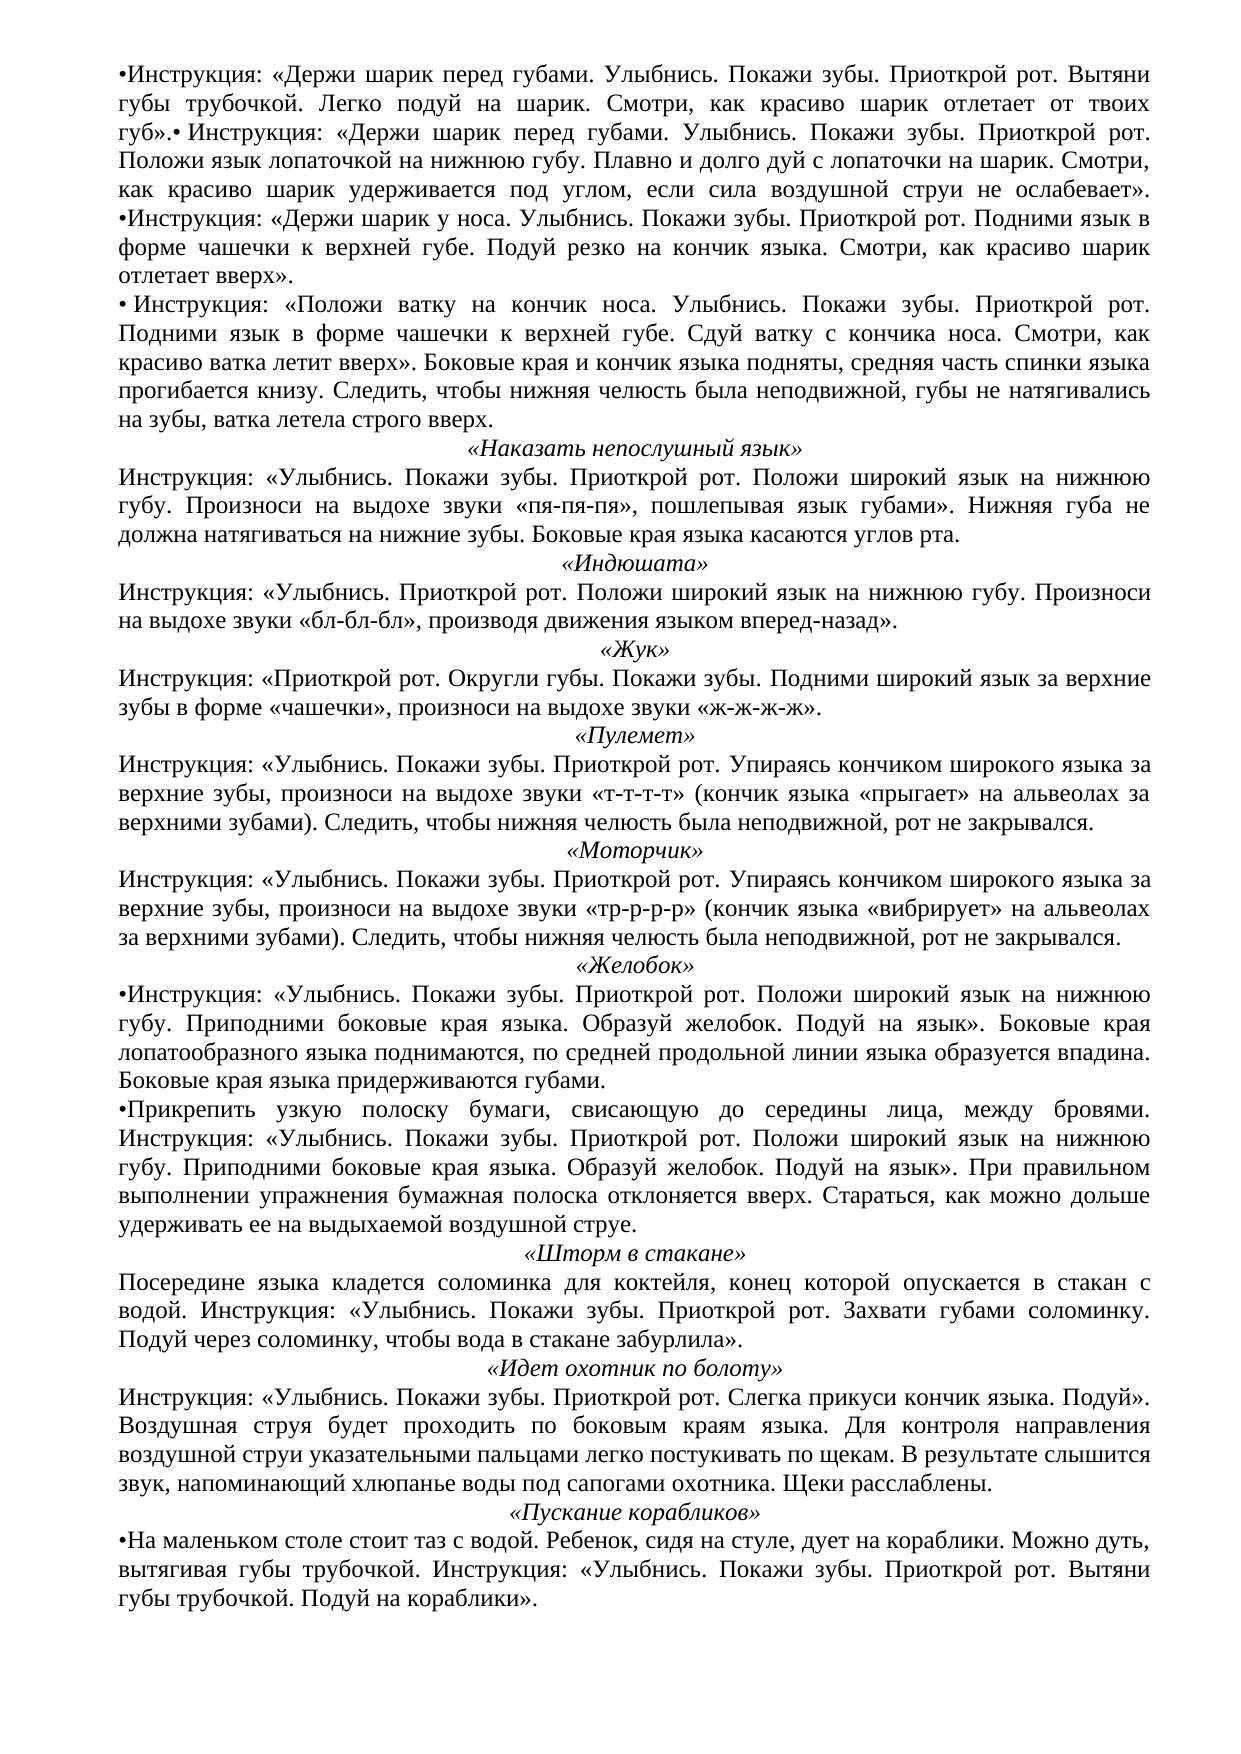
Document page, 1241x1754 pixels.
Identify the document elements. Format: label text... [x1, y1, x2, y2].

text Инструкция: «Приоткрой рот. Округли губы. Покажи зубы. Подними широкий язык за верхние зубы в форме «чашечки», произноси на выдохе звуки «ж-ж-ж-ж». [118, 663, 1152, 720]
text «Индюшата» [118, 548, 1152, 577]
text Инструкция: «Улыбнись. Покажи зубы. Приоткрой рот. Упираясь кончиком широкого языка за верхние зубы, произноси на выдохе звуки «т-т-т-т» (кончик языка «прыгает» на альвеолах за верхними зубами). Следить, чтобы нижняя челюсть была неподвижной, рот не закрывался. [118, 749, 1152, 835]
text Инструкция: «Улыбнись. Приоткрой рот. Положи широкий язык на нижнюю губу. Произноси на выдохе звуки «бл-бл-бл», производя движения языком вперед-назад». [118, 577, 1152, 634]
text «Наказать непослушный язык» [118, 433, 1152, 462]
text «Шторм в стакане» [118, 1238, 1152, 1267]
text Инструкция: «Улыбнись. Покажи зубы. Приоткрой рот. Слегка прикуси кончик языка. Подуй». Воздушная струя будет проходить по боковым краям языка. Для контроля направления воздушной струи указательными пальцами легко постукивать по щекам. В результате слышится звук, напоминающий хлюпанье воды под сапогами охотника. Щеки расслаблены. [118, 1382, 1152, 1497]
text • Инструкция: «Положи ватку на кончик носа. Улыбнись. Покажи зубы. Приоткрой рот. Подними язык в форме чашечки к верхней губе. Сдуй ватку с кончика носа. Смотри, как красиво ватка летит вверх». Боковые края и кончик языка подняты, средняя часть спинки языка прогибается книзу. Следить, чтобы нижняя челюсть была неподвижной, губы не натягивались на зубы, ватка летела строго вверх. [118, 289, 1152, 433]
text «Моторчик» [118, 835, 1152, 864]
text •Прикрепить узкую полоску бумаги, свисающую до середины лица, между бровями. Инструкция: «Улыбнись. Покажи зубы. Приоткрой рот. Положи широкий язык на нижнюю губу. Приподними боковые края языка. Образуй желобок. Подуй на язык». При правильном выполнении упражнения бумажная полоска отклоняется вверх. Стараться, как можно дольше удерживать ее на выдыхаемой воздушной струе. [118, 1094, 1152, 1238]
text •Инструкция: «Держи шарик перед губами. Улыбнись. Покажи зубы. Приоткрой рот. Вытяни губы трубочкой. Легко подуй на шарик. Смотри, как красиво шарик отлетает от твоих губ».• Инструкция: «Держи шарик перед губами. Улыбнись. Покажи зубы. Приоткрой рот. Положи язык лопаточкой на нижнюю губу. Плавно и долго дуй с лопаточки на шарик. Смотри, как красиво шарик удерживается под углом, если сила воздушной струи не ослабевает». •Инструкция: «Держи шарик у носа. Улыбнись. Покажи зубы. Приоткрой рот. Подними язык в форме чашечки к верхней губе. Подуй резко на кончик языка. Смотри, как красиво шарик отлетает вверх». [118, 59, 1152, 289]
text Посередине языка кладется соломинка для коктейля, конец которой опускается в стакан с водой. Инструкция: «Улыбнись. Покажи зубы. Приоткрой рот. Захвати губами соломинку. Подуй через соломинку, чтобы вода в стакане забурлила». [118, 1267, 1152, 1353]
text Инструкция: «Улыбнись. Покажи зубы. Приоткрой рот. Упираясь кончиком широкого языка за верхние зубы, произноси на выдохе звуки «тр-р-р-р» (кончик языка «вибрирует» на альвеолах за верхними зубами). Следить, чтобы нижняя челюсть была неподвижной, рот не закрывался. [118, 864, 1152, 950]
text •Инструкция: «Улыбнись. Покажи зубы. Приоткрой рот. Положи широкий язык на нижнюю губу. Приподними боковые края языка. Образуй желобок. Подуй на язык». Боковые края лопатообразного языка поднимаются, по средней продольной линии языка образуется впадина. Боковые края языка придерживаются губами. [118, 979, 1152, 1094]
text «Идет охотник по болоту» [118, 1353, 1152, 1382]
text Инструкция: «Улыбнись. Покажи зубы. Приоткрой рот. Положи широкий язык на нижнюю губу. Произноси на выдохе звуки «пя-пя-пя», пошлепывая язык губами». Нижняя губа не должна натягиваться на нижние зубы. Боковые края языка касаются углов рта. [118, 462, 1152, 548]
text «Пускание корабликов» [118, 1497, 1152, 1525]
text «Пулемет» [118, 720, 1152, 749]
text «Желобок» [118, 950, 1152, 979]
text «Жук» [118, 634, 1152, 663]
text •На маленьком столе стоит таз с водой. Ребенок, сидя на стуле, дует на кораблики. Можно дуть, вытягивая губы трубочкой. Инструкция: «Улыбнись. Покажи зубы. Приоткрой рот. Вытяни губы трубочкой. Подуй на кораблики». [118, 1525, 1152, 1612]
